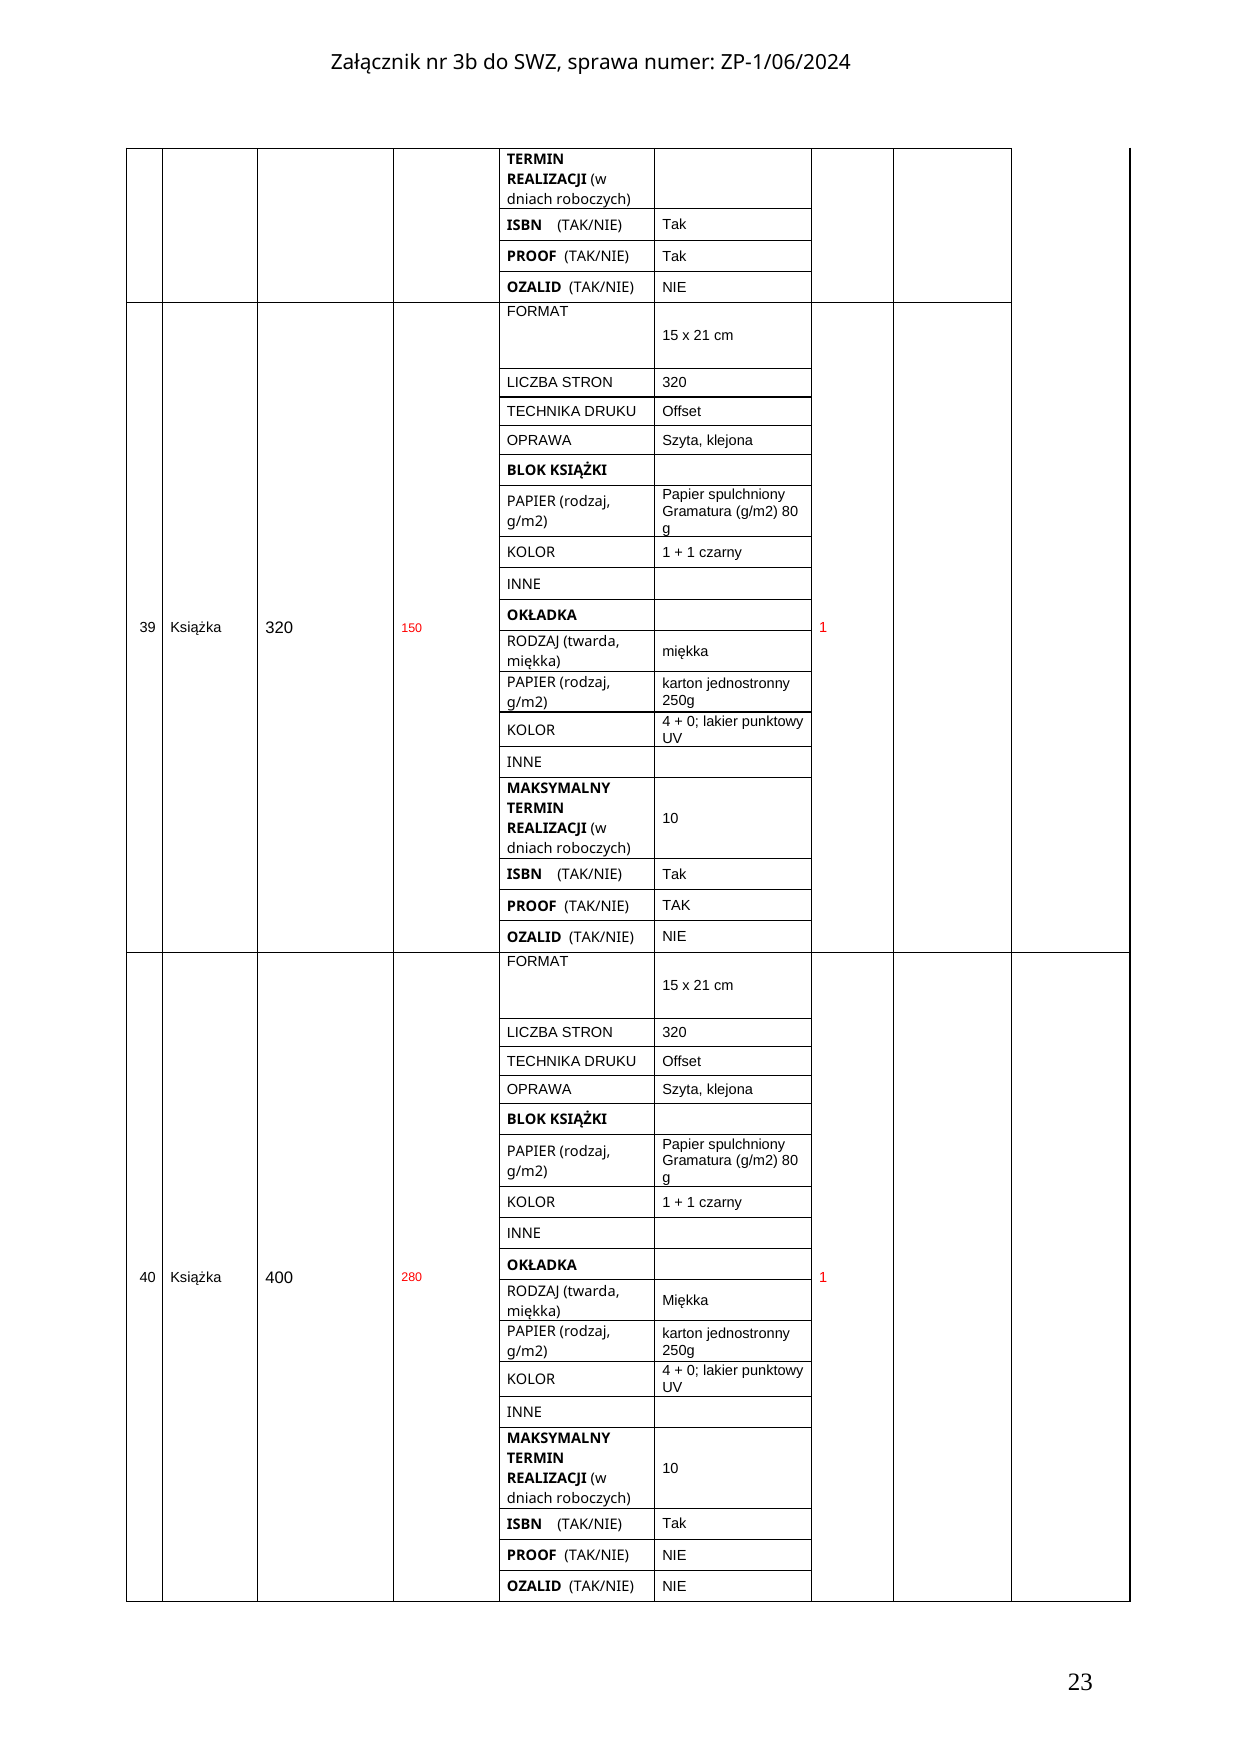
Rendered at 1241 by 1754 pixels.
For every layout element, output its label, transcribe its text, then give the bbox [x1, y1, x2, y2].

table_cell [500, 149, 654, 208]
table_cell 4 + 0; lakier punktowy UV [655, 713, 811, 746]
table_cell miękka [655, 631, 811, 671]
table_cell [655, 1249, 811, 1279]
table_cell 400 [258, 953, 393, 1601]
table_cell 15 x 21 cm [655, 303, 811, 368]
table_cell Tak [655, 859, 811, 889]
table_cell PAPIER (rodzaj, g/m2) [500, 1321, 654, 1361]
table_cell 4 + 0; lakier punktowy UV [655, 1362, 811, 1396]
table_cell PAPIER (rodzaj, g/m2) [500, 486, 654, 536]
table_cell OKŁADKA [500, 1249, 654, 1279]
table_cell Miękka [655, 1280, 811, 1320]
table_cell KOLOR [500, 713, 654, 746]
table_cell KOLOR [500, 537, 654, 567]
table_cell 14 [655, 149, 811, 208]
table_cell FORMAT [500, 303, 654, 368]
table_cell 15 x 21 cm [655, 953, 811, 1017]
table_cell FORMAT [500, 953, 654, 1017]
table_cell NIE [655, 1540, 811, 1570]
table_cell TECHNIKA DRUKU [500, 1047, 654, 1074]
table_cell OKŁADKA [500, 600, 654, 630]
table_cell ISBN (TAK/NIE) [500, 1509, 654, 1539]
table_cell 39 [127, 303, 162, 952]
table_cell BLOK KSIĄŻKI [500, 455, 654, 485]
table_cell [655, 1104, 811, 1134]
table_cell karton jednostronny 250g [655, 672, 811, 711]
table_cell MAKSYMALNY TERMIN REALIZACJI (w dniach roboczych) [500, 1428, 654, 1507]
table_cell LICZBA STRON [500, 1019, 654, 1046]
table_cell KOLOR [500, 1362, 654, 1396]
table_cell 320 [655, 1019, 811, 1046]
table_cell 150 [394, 303, 499, 952]
table_cell 10 [655, 1428, 811, 1507]
table_cell Książka [163, 303, 257, 952]
table_cell 320 [258, 303, 393, 952]
table_cell 1 + 1 czarny [655, 1187, 811, 1217]
table_cell ISBN (TAK/NIE) [500, 209, 654, 239]
table_cell INNE [500, 1397, 654, 1427]
table_cell Offset [655, 398, 811, 425]
table_cell Papier spulchniony Gramatura (g/m2) 80 g [655, 1135, 811, 1186]
table_cell 1 + 1 czarny [655, 537, 811, 567]
table_cell PAPIER (rodzaj, g/m2) [500, 672, 654, 711]
table_cell 1 [812, 303, 893, 952]
table_cell NIE [655, 1571, 811, 1601]
table_cell [655, 455, 811, 485]
table_cell [1012, 302, 1129, 952]
table_cell Tak [655, 209, 811, 239]
table_cell INNE [500, 1218, 654, 1248]
table_cell NIE [655, 921, 811, 952]
table_cell [655, 568, 811, 598]
table_cell Tak [655, 241, 811, 271]
table_cell PROOF (TAK/NIE) [500, 1540, 654, 1570]
table_cell LICZBA STRON [500, 369, 654, 396]
table_cell Szyta, klejona [655, 426, 811, 453]
table_cell Książka [163, 953, 257, 1601]
table_cell RODZAJ (twarda, miękka) [500, 631, 654, 671]
table_cell KOLOR [500, 1187, 654, 1217]
table_cell NIE [655, 272, 811, 302]
table_cell MAKSYMALNY TERMIN REALIZACJI (w dniach roboczych) [500, 778, 654, 858]
table_cell ISBN (TAK/NIE) [500, 859, 654, 889]
table_cell 10 [655, 778, 811, 858]
table_cell PROOF (TAK/NIE) [500, 890, 654, 920]
table_cell 1 [812, 953, 893, 1601]
table_cell OZALID (TAK/NIE) [500, 1571, 654, 1601]
table_cell 40 [127, 953, 162, 1601]
table_cell OZALID (TAK/NIE) [500, 921, 654, 952]
table_cell PROOF (TAK/NIE) [500, 241, 654, 271]
table_cell [1012, 953, 1129, 1601]
table_cell karton jednostronny 250g [655, 1321, 811, 1361]
table_cell 320 [655, 369, 811, 396]
table_cell [655, 1218, 811, 1248]
table_cell [894, 303, 1011, 952]
table_cell BLOK KSIĄŻKI [500, 1104, 654, 1134]
table_cell [894, 953, 1011, 1601]
table_cell OPRAWA [500, 1076, 654, 1103]
table_cell PAPIER (rodzaj, g/m2) [500, 1135, 654, 1186]
table_cell TECHNIKA DRUKU [500, 398, 654, 425]
table_cell Offset [655, 1047, 811, 1074]
table_cell OPRAWA [500, 426, 654, 453]
table_cell Tak [655, 1509, 811, 1539]
table_cell 280 [394, 953, 499, 1601]
table_cell [655, 747, 811, 777]
table_cell TAK [655, 890, 811, 920]
table_cell INNE [500, 568, 654, 598]
table_cell [655, 1397, 811, 1427]
table_cell INNE [500, 747, 654, 777]
table_cell RODZAJ (twarda, miękka) [500, 1280, 654, 1320]
table_cell Papier spulchniony Gramatura (g/m2) 80 g [655, 486, 811, 536]
table_cell OZALID (TAK/NIE) [500, 272, 654, 302]
table_cell [655, 600, 811, 630]
table_cell Szyta, klejona [655, 1076, 811, 1103]
